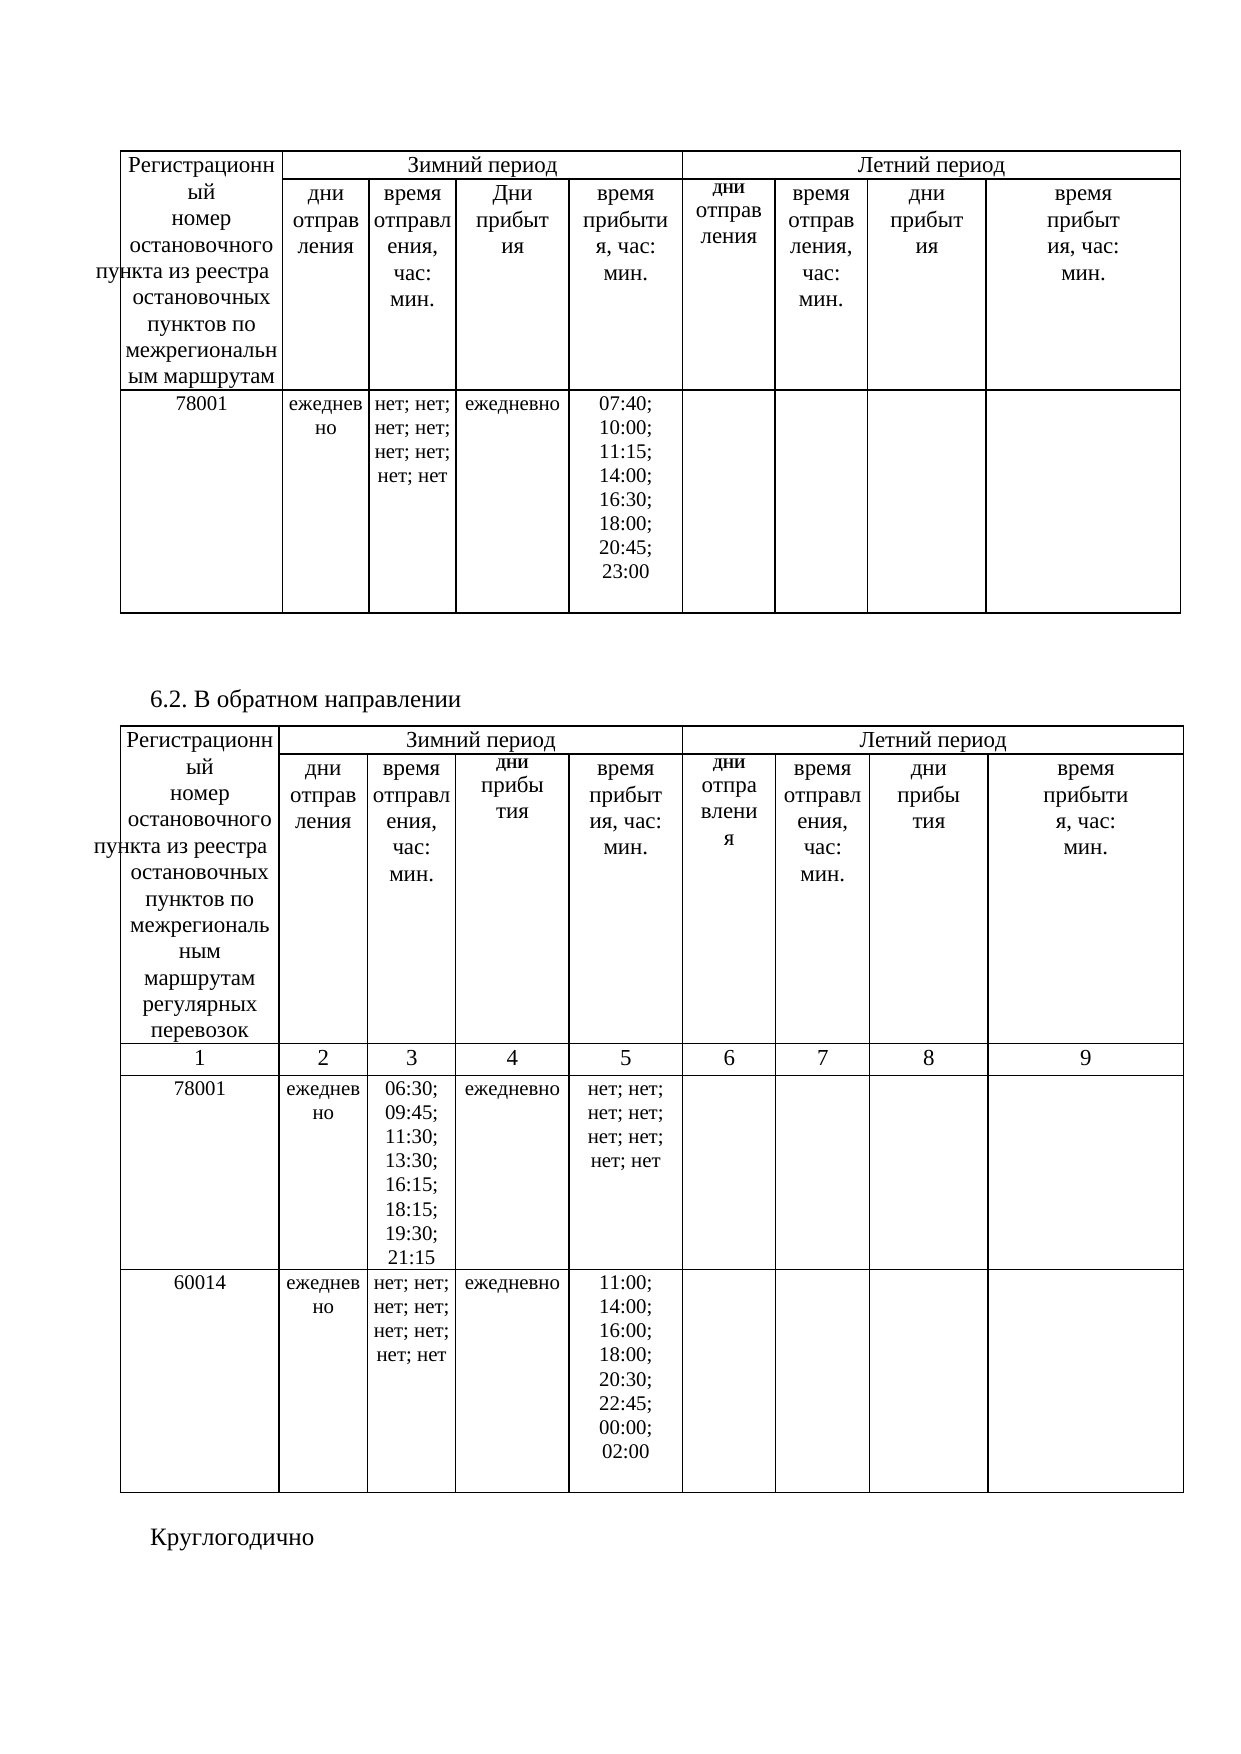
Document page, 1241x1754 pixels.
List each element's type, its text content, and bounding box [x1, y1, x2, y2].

table_cell 6 [683, 1044, 775, 1074]
table_cell время отправл ения, час: мин. [368, 755, 455, 1043]
table_cell ежедневно [283, 391, 368, 612]
table_header Зимний период [283, 152, 682, 178]
table_cell 7 [776, 1044, 869, 1074]
table_cell [870, 1270, 987, 1491]
table_cell 2 [280, 1044, 367, 1074]
table_cell [870, 1076, 987, 1269]
table_cell 5 [570, 1044, 682, 1074]
table_cell [868, 391, 985, 612]
table_cell дни прибыт ия [868, 180, 985, 389]
table_cell 9 [989, 1044, 1183, 1074]
table_header Регистрационный номер остановочного пункта из реестра остановочных пунктов по межрегиональным маршрутам регулярных перевозок [121, 152, 282, 389]
table_cell время прибыти я, час: мин. [989, 755, 1183, 1043]
table_header Летний период [683, 152, 1180, 178]
table_cell [989, 1076, 1183, 1269]
table_header Регистрационный номер остановочного пункта из реестра остановочных пунктов по межрегиональным маршрутам регулярных перевозок [121, 727, 278, 1043]
table_cell ежедневно [457, 391, 568, 612]
table_cell 4 [456, 1044, 568, 1074]
table_cell [683, 1076, 775, 1269]
text 6.2. В обратном направлении [150, 684, 1090, 712]
table_cell ежедневно [456, 1076, 568, 1269]
table_cell [776, 1076, 869, 1269]
table_cell время прибыт ия, час: мин. [987, 180, 1180, 389]
table_cell 60014 [121, 1270, 278, 1491]
table_cell время отправ ления, час: мин. [776, 180, 867, 389]
text Круглогодично [150, 1522, 1090, 1551]
table_cell ежедневно [456, 1270, 568, 1491]
table_cell 1 [121, 1044, 278, 1074]
table_cell 07:40; 10:00; 11:15; 14:00; 16:30; 18:00; 20:45; 23:00 [570, 391, 682, 612]
table_cell [987, 391, 1180, 612]
table_cell 78001 [121, 391, 282, 612]
table_cell ДНИ прибы тия [456, 755, 568, 1043]
table_cell время отправл ения, час: мин. [776, 755, 869, 1043]
table_cell [776, 391, 867, 612]
table_cell [683, 391, 774, 612]
table_cell [683, 1270, 775, 1491]
table_cell Дни прибыт ия [457, 180, 568, 389]
table_cell ежедневно [280, 1270, 367, 1491]
table_cell ДНИ отправ ления [683, 180, 774, 389]
table_cell дни отправ ления [280, 755, 367, 1043]
table_cell ДНИ отпра влени я [683, 755, 775, 1043]
table_cell дни отправ ления [283, 180, 368, 389]
table_cell время отправл ения, час: мин. [370, 180, 455, 389]
table_cell 06:30; 09:45; 11:30; 13:30; 16:15; 18:15; 19:30; 21:15 [368, 1076, 455, 1269]
table_header Зимний период [280, 727, 682, 753]
table_cell время прибыти я, час: мин. [570, 180, 682, 389]
table_cell ежедневно [280, 1076, 367, 1269]
table_cell 8 [870, 1044, 987, 1074]
table_cell 78001 [121, 1076, 278, 1269]
table_cell дни прибы тия [870, 755, 987, 1043]
table_cell нет; нет; нет; нет; нет; нет; нет; нет [570, 1076, 682, 1269]
table_cell 3 [368, 1044, 455, 1074]
table_cell [989, 1270, 1183, 1491]
table_cell нет; нет; нет; нет; нет; нет; нет; нет [370, 391, 455, 612]
table_cell [776, 1270, 869, 1491]
table_cell время прибыт ия, час: мин. [570, 755, 682, 1043]
table_cell 11:00; 14:00; 16:00; 18:00; 20:30; 22:45; 00:00; 02:00 [570, 1270, 682, 1491]
table_cell нет; нет; нет; нет; нет; нет; нет; нет [368, 1270, 455, 1491]
table_header Летний период [683, 727, 1183, 753]
